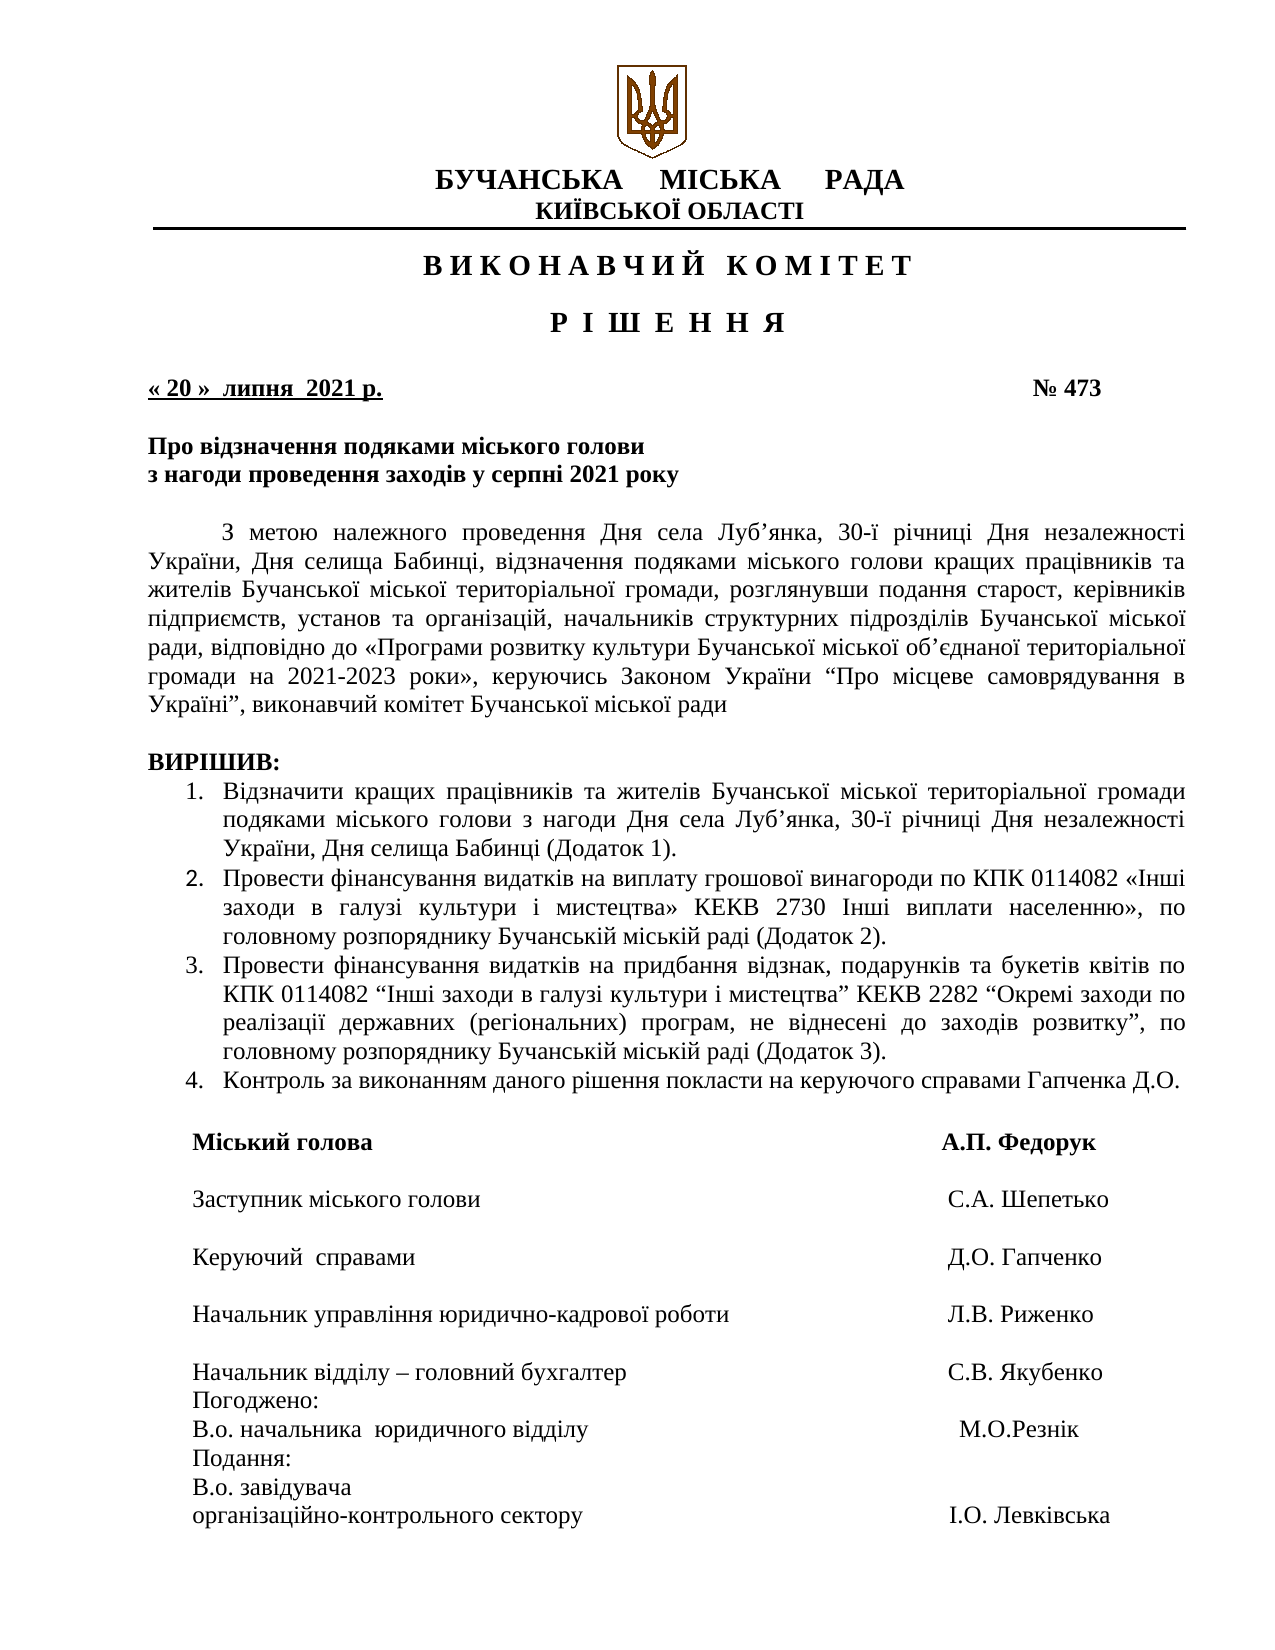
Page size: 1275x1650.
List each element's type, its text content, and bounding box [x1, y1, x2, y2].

text БУЧАНСЬКА МІСЬКА РАДА [153, 162, 1186, 196]
text Начальник відділу – головний бухгалтер С.В. Якубенко [192, 1357, 1186, 1386]
text З метою належного проведення Дня села Луб’янка, 30-ї річниці Дня незалежності України, Дня селища Бабинці, відзначення подяками міського голови кращих працівників та жителів Бучанської міської територіальної громади, розглянувши подання старост, керівників підприємств, установ та організацій, начальників структурних підрозділів Бучанської міської ради, відповідно до «Програми розвитку культури Бучанської міської об’єднаної територіальної громади на 2021-2023 роки», керуючись Законом України “Про місцеве самоврядування в Україні”, виконавчий комітет Бучанської міської ради [148, 517, 1186, 718]
text Р І Ш Е Н Н Я [148, 305, 1186, 338]
text Начальник управління юридично-кадрової роботи Л.В. Риженко [192, 1299, 1186, 1328]
text з нагоди проведення заходів у серпні 2021 року [148, 459, 1186, 488]
picture [610, 59, 695, 163]
text В.о. завідувача [192, 1472, 1186, 1501]
text « 20 » липня 2021 р. № 473 [148, 373, 1186, 402]
text Про відзначення подяками міського голови [148, 431, 1186, 459]
text Керуючий справами Д.О. Гапченко [192, 1242, 1186, 1271]
text В.о. начальника юридичного відділу М.О.Резнік [192, 1414, 1186, 1443]
text Заступник міського голови С.А. Шепетько [192, 1184, 1186, 1213]
text організаційно-контрольного сектору І.О. Левківська [192, 1501, 1186, 1529]
list Відзначити кращих працівників та жителів Бучанської міської територіальної громади подяками міського голови з нагоди Дня села Луб’янка, 30-ї річниці Дня незалежності України, Дня селища Бабинці (Додаток 1). [185, 776, 1186, 862]
text Погоджено: [192, 1386, 1186, 1414]
text КИЇВСЬКОЇ ОБЛАСТІ [153, 196, 1186, 227]
text ВИРІШИВ: [148, 747, 1186, 776]
list Контроль за виконанням даного рішення покласти на керуючого справами Гапченка Д.О. [185, 1065, 1186, 1094]
text Подання: [192, 1443, 1186, 1472]
list Провести фінансування видатків на придбання відзнак, подарунків та букетів квітів по КПК 0114082 “Інші заходи в галузі культури і мистецтва” КЕКВ 2282 “Окремі заходи по реалізації державних (регіональних) програм, не віднесені до заходів розвитку”, по головному розпоряднику Бучанській міській раді (Додаток 3). [185, 950, 1186, 1065]
text Міський голова А.П. Федорук [192, 1127, 1186, 1156]
list Провести фінансування видатків на виплату грошової винагороди по КПК 0114082 «Інші заходи в галузі культури і мистецтва» КЕКВ 2730 Інші виплати населенню», по головному розпоряднику Бучанській міській раді (Додаток 2). [185, 862, 1186, 950]
text В И К О Н А В Ч И Й К О М І Т Е Т [148, 248, 1186, 282]
